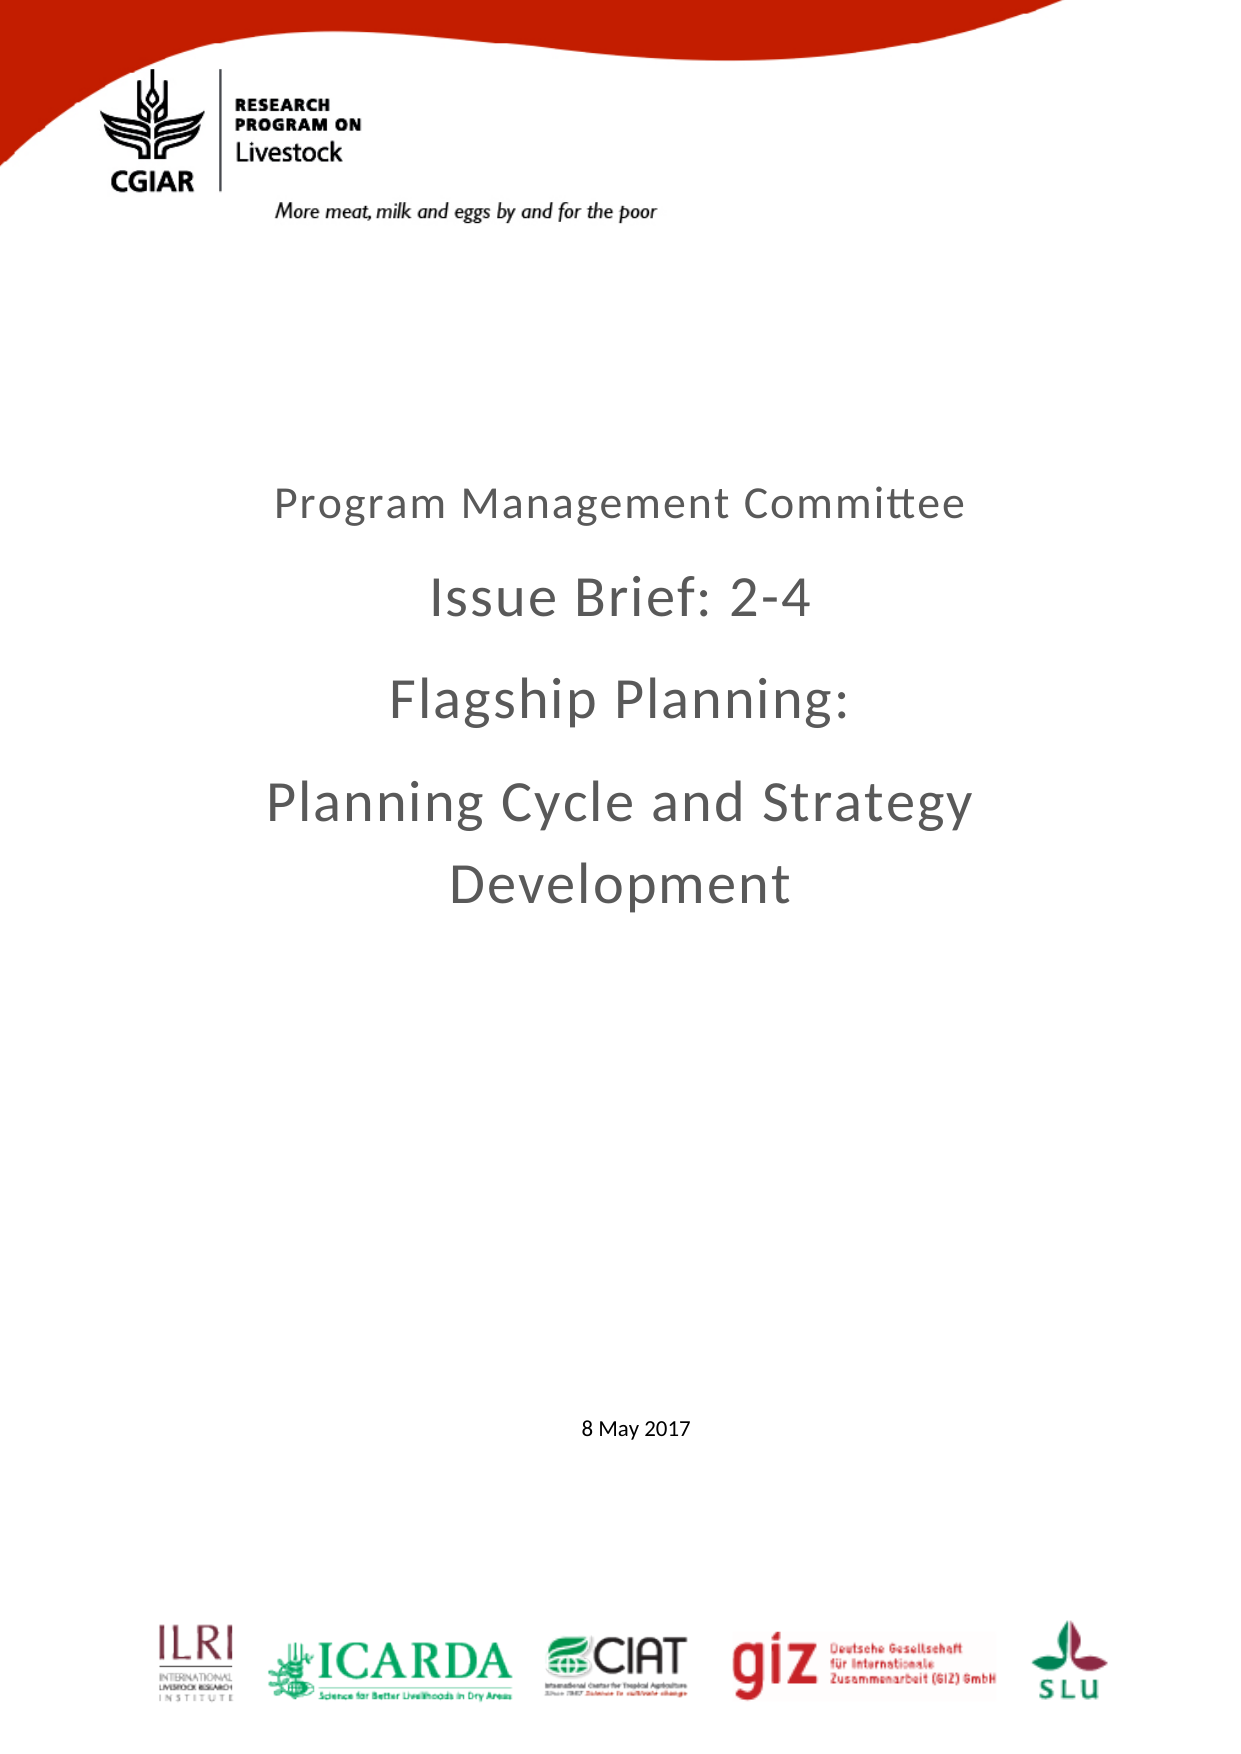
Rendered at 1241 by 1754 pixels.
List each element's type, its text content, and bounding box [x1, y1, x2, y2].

title Program Management Committee [112, 474, 1128, 530]
picture [0, 0, 1175, 238]
picture [131, 1605, 1147, 1725]
title Planning Cycle and Strategy Development [112, 765, 1128, 918]
title Issue Brief: 2-4 [112, 559, 1128, 631]
title Flagship Planning: [112, 662, 1128, 733]
